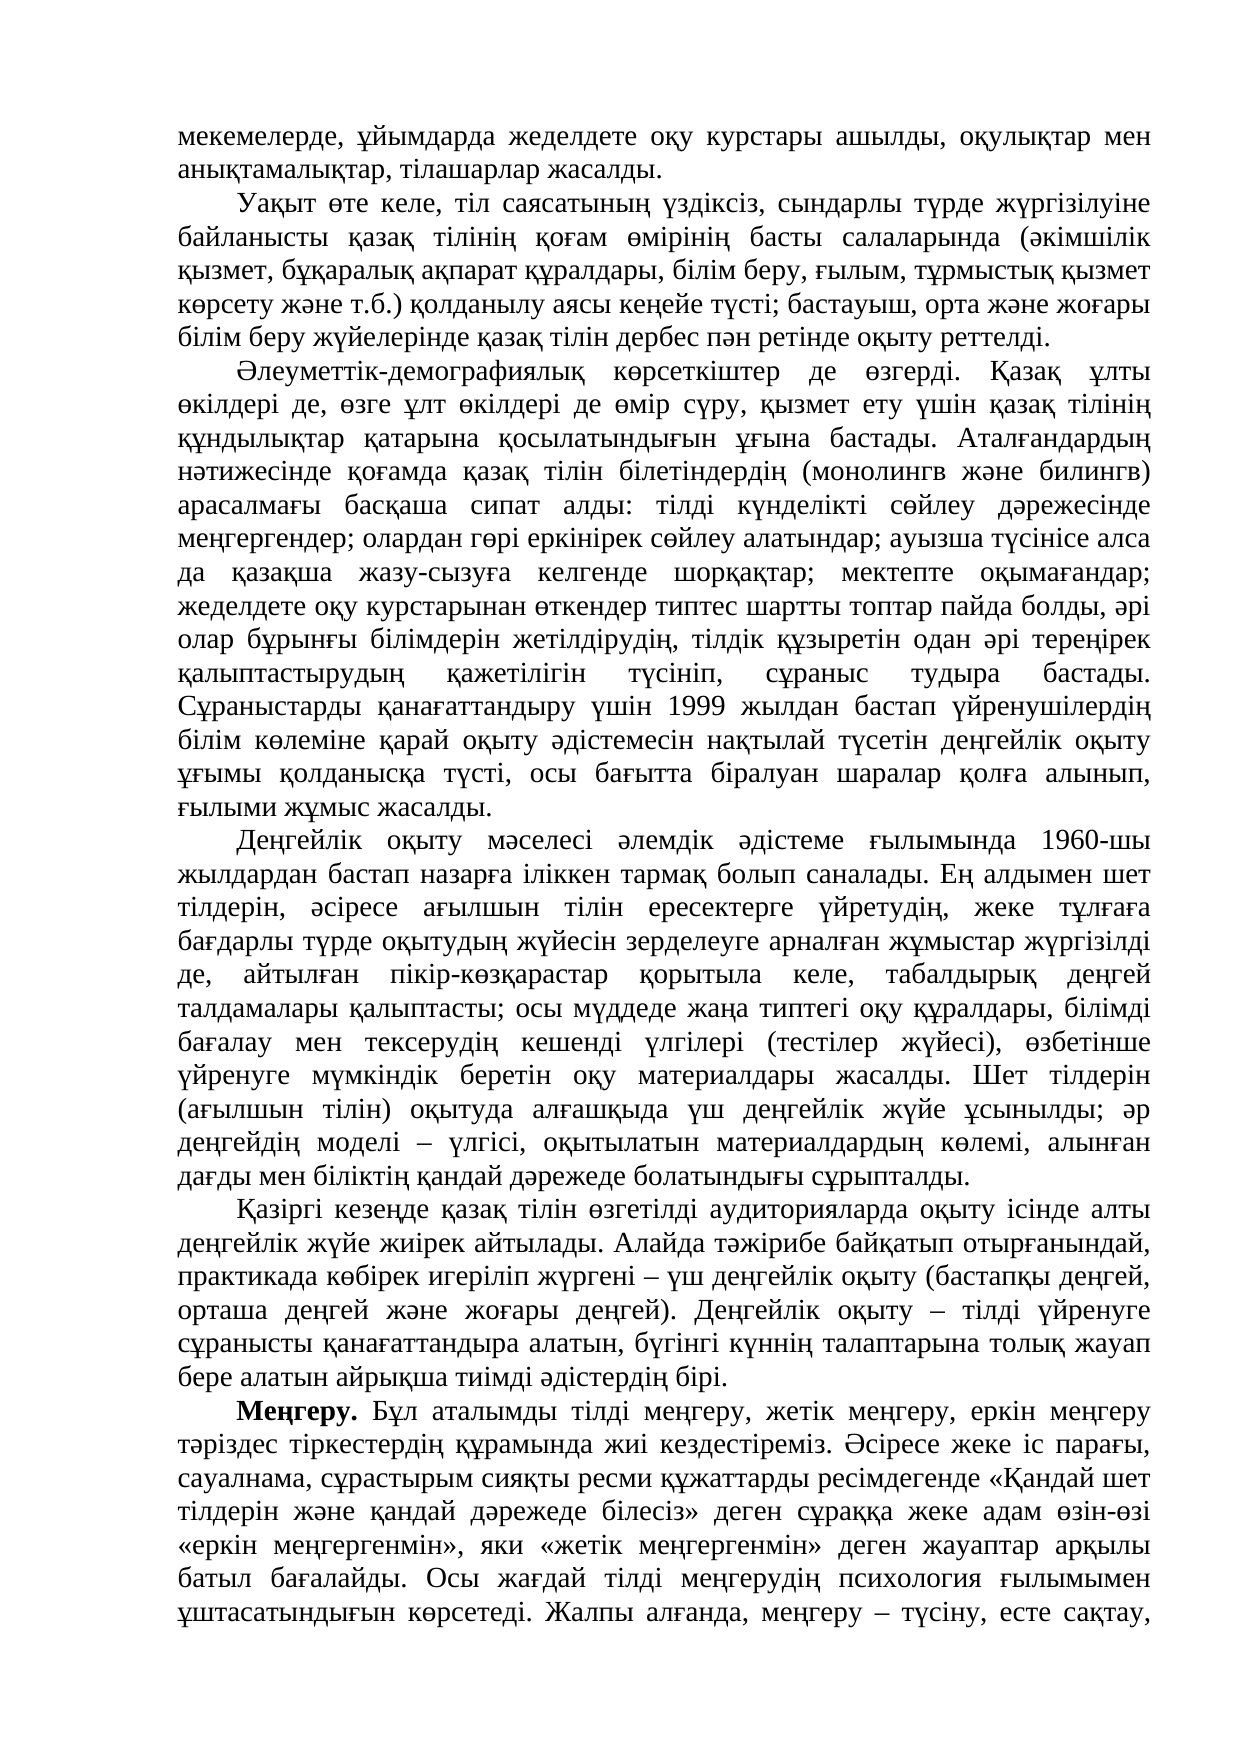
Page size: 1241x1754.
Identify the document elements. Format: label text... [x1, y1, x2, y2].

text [177, 1393, 1152, 1627]
text Уақыт өте келе, тіл саясатының үздіксіз, сындарлы түрде жүргізілуіне байланысты қазақ тілінің қоғам өмірінің басты салаларында (әкімшілік қызмет, бұқаралық ақпарат құралдары, білім беру, ғылым, тұрмыстық қызмет көрсету және т.б.) қолданылу аясы кеңейе түсті; бастауыш, орта және жоғары білім беру жүйелерінде қазақ тілін дербес пән ретінде оқыту реттелді. [177, 185, 1152, 353]
text Деңгейлік оқыту мәселесі әлемдік әдістеме ғылымында 1960-шы жылдардан бастап назарға іліккен тармақ болып саналады. Ең алдымен шет тілдерін, әсіресе ағылшын тілін ересектерге үйретудің, жеке тұлғаға бағдарлы түрде оқытудың жүйесін зерделеуге арналған жұмыстар жүргізілді де, айтылған пікір-көзқарастар қорытыла келе, табалдырық деңгей талдамалары қалыптасты; осы мүддеде жаңа типтегі оқу құралдары, білімді бағалау мен тексерудің кешенді үлгілері (тестілер жүйесі), өзбетінше үйренуге мүмкіндік беретін оқу материалдары жасалды. Шет тілдерін (ағылшын тілін) оқытуда алғашқыда үш деңгейлік жүйе ұсынылды; әр деңгейдің моделі – үлгісі, оқытылатын материалдардың көлемі, алынған дағды мен біліктің қандай дәрежеде болатындығы сұрыпталды. [177, 822, 1152, 1191]
text Қазіргі кезеңде қазақ тілін өзгетілді аудиторияларда оқыту ісінде алты деңгейлік жүйе жиірек айтылады. Алайда тәжірибе байқатып отырғанындай, практикада көбірек игеріліп жүргені – үш деңгейлік оқыту (бастапқы деңгей, орташа деңгей және жоғары деңгей). Деңгейлік оқыту – тілді үйренуге сұранысты қанағаттандыра алатын, бүгінгі күннің талаптарына толық жауап бере алатын айрықша тиімді әдістердің бірі. [177, 1191, 1152, 1393]
text Әлеуметтік-демографиялық көрсеткіштер де өзгерді. Қазақ ұлты өкілдері де, өзге ұлт өкілдері де өмір сүру, қызмет ету үшін қазақ тілінің құндылықтар қатарына қосылатындығын ұғына бастады. Аталғандардың нәтижесінде қоғамда қазақ тілін білетіндердің (монолингв және билингв) арасалмағы басқаша сипат алды: тілді күнделікті сөйлеу дәрежесінде меңгергендер; олардан гөрі еркінірек сөйлеу алатындар; ауызша түсінісе алса да қазақша жазу-сызуға келгенде шорқақтар; мектепте оқымағандар; жеделдете оқу курстарынан өткендер типтес шартты топтар пайда болды, әрі олар бұрынғы білімдерін жетілдірудің, тілдік құзыретін одан әрі тереңірек қалыптастырудың қажетілігін түсініп, сұраныс тудыра бастады. Сұраныстарды қанағаттандыру үшін 1999 жылдан бастап үйренушілердің білім көлеміне қарай оқыту әдістемесін нақтылай түсетін деңгейлік оқыту ұғымы қолданысқа түсті, осы бағытта біралуан шаралар қолға алынып, ғылыми жұмыс жасалды. [177, 353, 1152, 822]
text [177, 118, 1152, 185]
